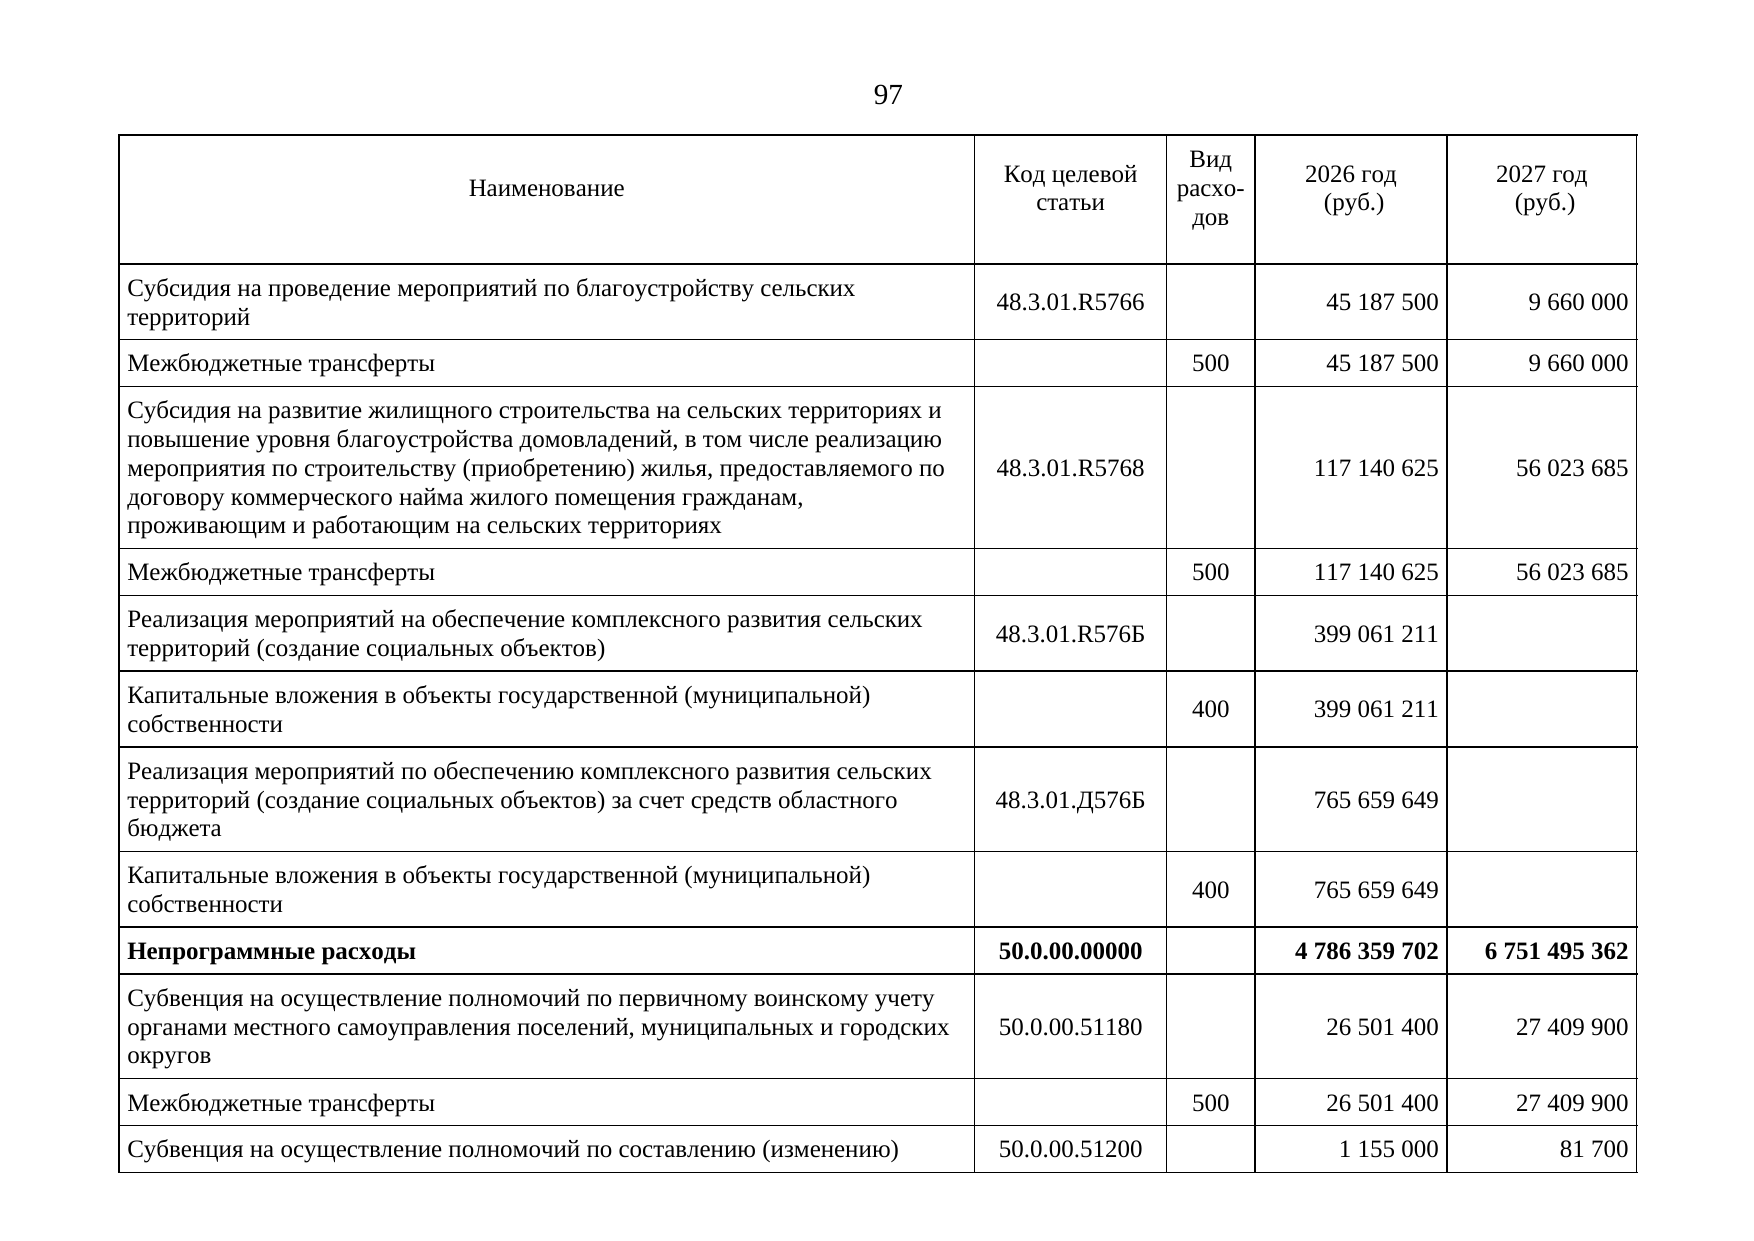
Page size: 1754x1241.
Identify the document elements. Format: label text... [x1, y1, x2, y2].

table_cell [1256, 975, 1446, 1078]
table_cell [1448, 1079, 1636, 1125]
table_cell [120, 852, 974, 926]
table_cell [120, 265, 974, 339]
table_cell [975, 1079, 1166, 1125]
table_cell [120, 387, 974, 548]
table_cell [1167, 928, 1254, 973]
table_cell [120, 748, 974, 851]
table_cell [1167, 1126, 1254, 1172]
table_header Вид расхо- дов [1167, 136, 1254, 263]
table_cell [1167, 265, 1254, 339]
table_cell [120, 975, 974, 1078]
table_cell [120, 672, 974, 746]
table_header Код целевой статьи [975, 136, 1166, 263]
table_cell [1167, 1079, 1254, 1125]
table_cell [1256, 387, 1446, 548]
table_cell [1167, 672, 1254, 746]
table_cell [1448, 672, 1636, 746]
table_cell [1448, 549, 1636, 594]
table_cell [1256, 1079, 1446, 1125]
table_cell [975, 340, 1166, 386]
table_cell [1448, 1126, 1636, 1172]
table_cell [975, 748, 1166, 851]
table_header Наименование [120, 136, 974, 263]
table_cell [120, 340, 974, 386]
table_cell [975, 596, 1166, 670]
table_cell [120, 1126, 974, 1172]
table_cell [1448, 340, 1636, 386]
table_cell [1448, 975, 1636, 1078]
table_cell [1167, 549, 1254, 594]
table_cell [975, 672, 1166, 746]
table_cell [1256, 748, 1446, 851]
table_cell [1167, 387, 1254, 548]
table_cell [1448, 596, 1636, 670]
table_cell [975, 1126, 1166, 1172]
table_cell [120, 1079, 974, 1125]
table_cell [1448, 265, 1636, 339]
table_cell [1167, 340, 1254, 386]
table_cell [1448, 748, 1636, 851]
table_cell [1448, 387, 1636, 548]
table_header 2027 год (руб.) [1448, 136, 1636, 263]
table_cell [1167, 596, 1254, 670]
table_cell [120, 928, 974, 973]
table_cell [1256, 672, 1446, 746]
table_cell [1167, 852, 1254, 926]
table_header 2026 год (руб.) [1256, 136, 1446, 263]
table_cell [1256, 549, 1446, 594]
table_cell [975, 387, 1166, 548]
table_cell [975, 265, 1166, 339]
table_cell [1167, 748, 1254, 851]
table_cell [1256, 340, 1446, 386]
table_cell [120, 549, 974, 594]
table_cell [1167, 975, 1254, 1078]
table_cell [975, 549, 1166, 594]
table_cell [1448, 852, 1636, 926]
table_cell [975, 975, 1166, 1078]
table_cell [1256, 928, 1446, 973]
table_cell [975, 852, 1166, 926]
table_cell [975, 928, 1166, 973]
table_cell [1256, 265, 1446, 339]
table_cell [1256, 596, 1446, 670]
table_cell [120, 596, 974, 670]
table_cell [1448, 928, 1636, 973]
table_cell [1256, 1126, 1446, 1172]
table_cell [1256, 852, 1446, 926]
